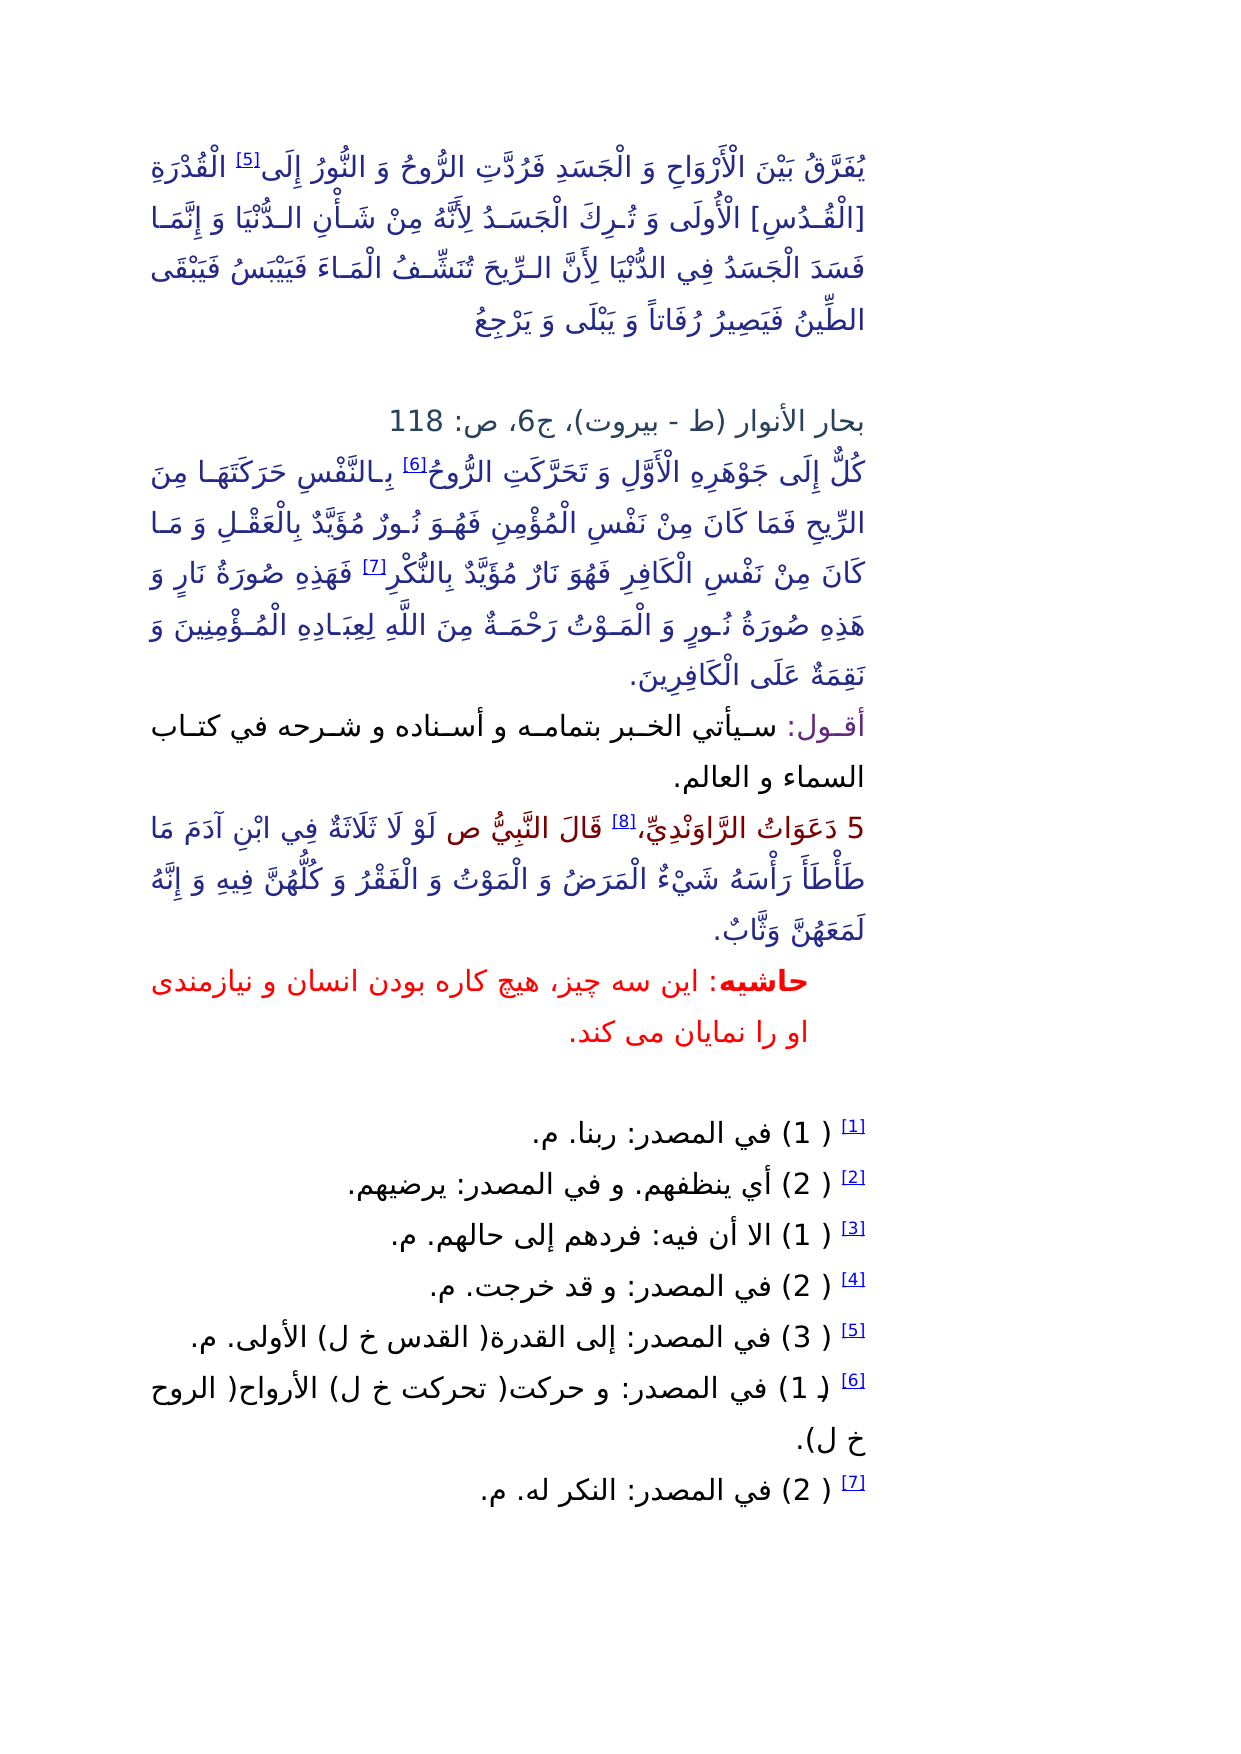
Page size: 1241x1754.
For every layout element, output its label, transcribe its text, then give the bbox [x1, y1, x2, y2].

text [2] ( 2) أي ينظفهم. و في المصدر: يرضيهم. [150, 1167, 865, 1201]
text [3] ( 1) الا أن فيه: فردهم إلى حالهم. م. [150, 1218, 865, 1252]
text 5 دَعَوَاتُ الرَّاوَنْدِيِّ،[8] قَالَ النَّبِيُّ ص‏ لَوْ لَا ثَلَاثَةٌ فِي ابْنِ آدَمَ مَا طَأْطَأَ رَأْسَهُ شَيْ‏ءٌ الْمَرَضُ وَ الْمَوْتُ وَ الْفَقْرُ وَ كُلُّهُنَّ فِيهِ وَ إِنَّهُ لَمَعَهُنَّ وَثَّابٌ. [150, 812, 865, 947]
text كُلٌّ إِلَى جَوْهَرِهِ الْأَوَّلِ وَ تَحَرَّكَتِ الرُّوحُ‏[6] بِالنَّفْسِ حَرَكَتَهَا مِنَ الرِّيحِ فَمَا كَانَ مِنْ نَفْسِ الْمُؤْمِنِ فَهُوَ نُورٌ مُؤَيَّدٌ بِالْعَقْلِ وَ مَا كَانَ مِنْ نَفْسِ الْكَافِرِ فَهُوَ نَارٌ مُؤَيَّدٌ بِالنُّكْرِ[7] فَهَذِهِ صُورَةُ نَارٍ وَ هَذِهِ صُورَةُ نُورٍ وَ الْمَوْتُ رَحْمَةٌ مِنَ اللَّهِ لِعِبَادِهِ الْمُؤْمِنِينَ وَ نَقِمَةٌ عَلَى الْكَافِرِينَ. [150, 455, 865, 693]
text [7] ( 2) في المصدر: النكر له. م. [150, 1473, 865, 1507]
text [5] ( 3) في المصدر: إلى القدرة( القدس خ ل) الأولى. م. [150, 1320, 865, 1354]
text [150, 150, 865, 337]
text [6] ( 1) في المصدر: و حركت( تحركت خ ل) الأرواح( الروح خ ل). [150, 1371, 865, 1456]
text [1] ( 1) في المصدر: ربنا. م. [150, 1117, 865, 1151]
text حاشیه: این سه چیز، هیچ کاره بودن انسان و نیازمندی او را نمایان می کند. [150, 964, 809, 1049]
text بحار الأنوار (ط - بيروت)، ج‏6، ص: 118 [150, 404, 865, 438]
text [4] ( 2) في المصدر: و قد خرجت. م. [150, 1269, 865, 1303]
text أقول: سيأتي الخبر بتمامه و أسناده و شرحه في كتاب السماء و العالم. [150, 710, 865, 794]
